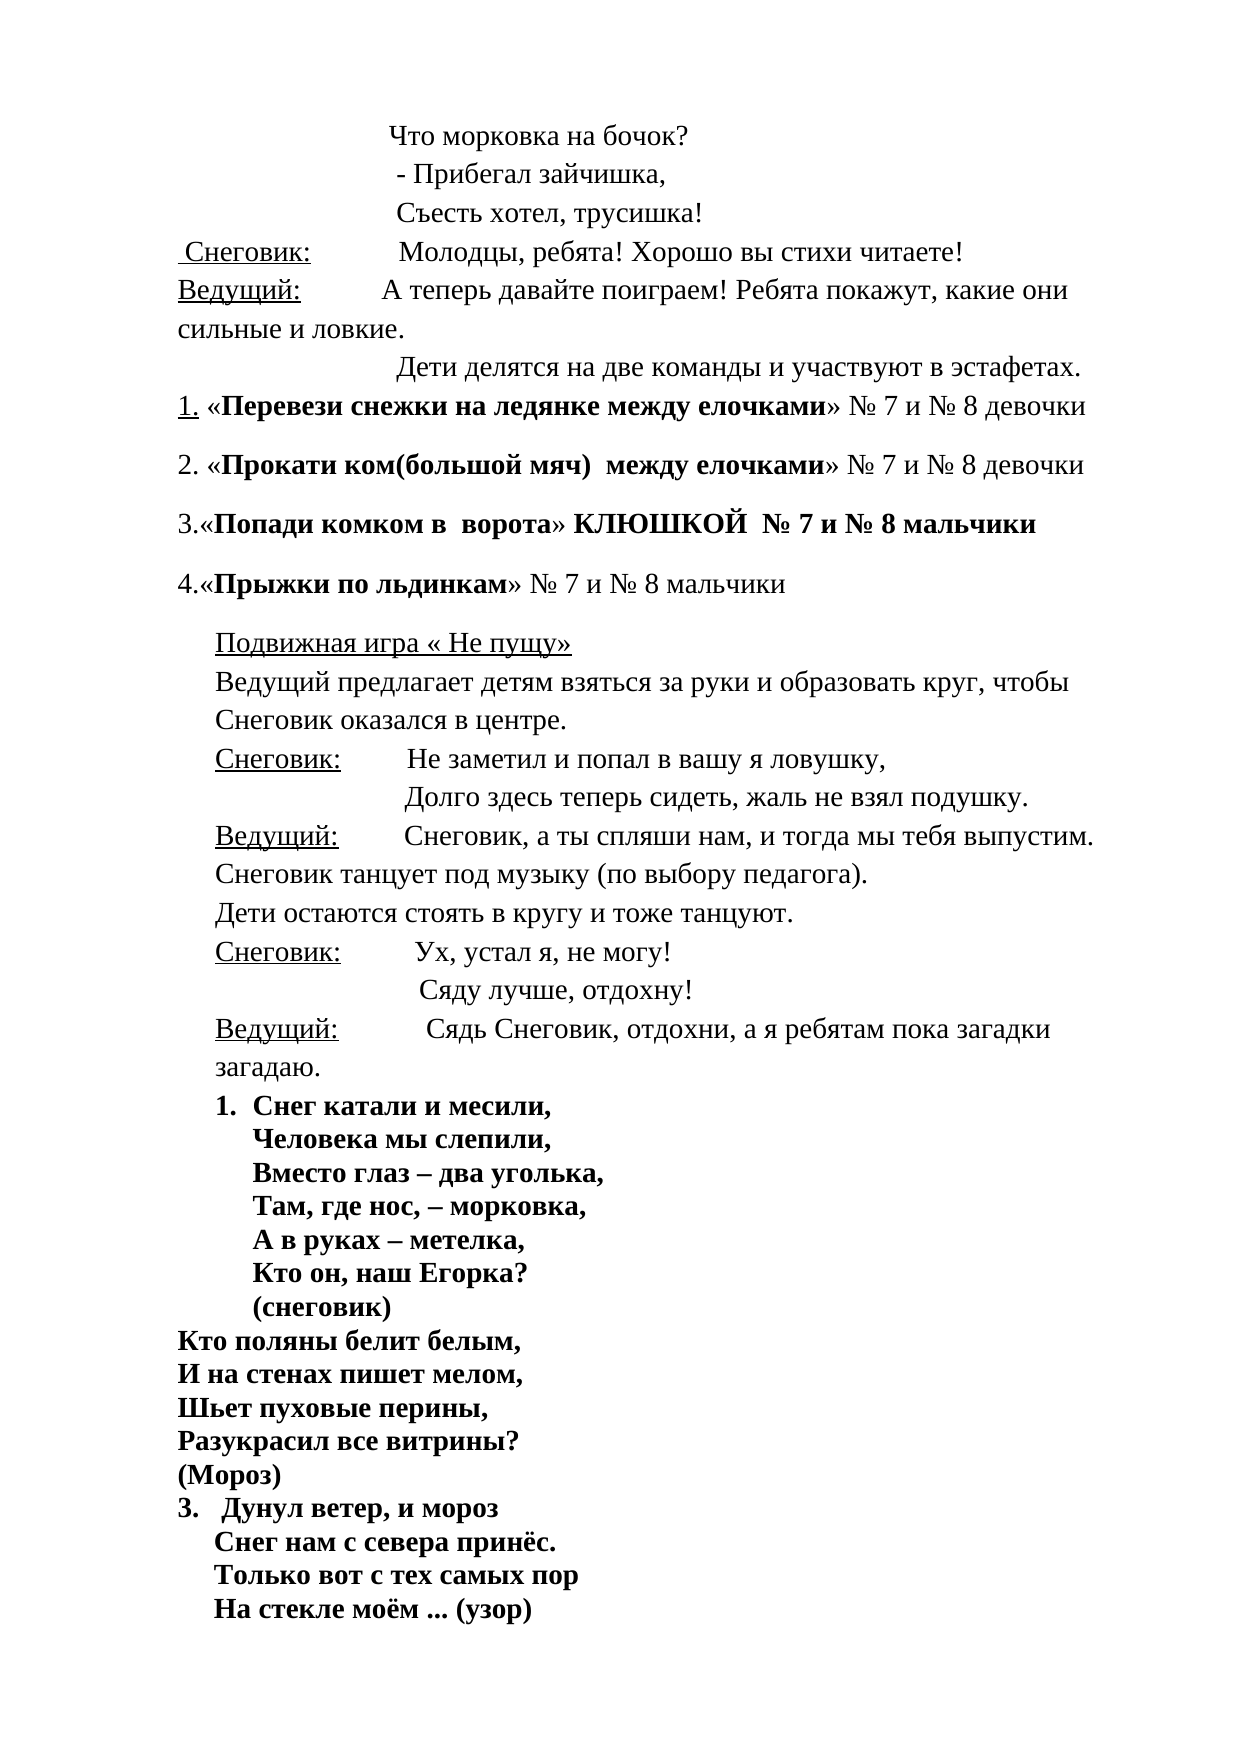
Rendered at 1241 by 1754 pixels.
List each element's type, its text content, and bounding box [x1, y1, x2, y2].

text Ведущий предлагает детям взяться за руки и образовать круг, чтобы Снеговик оказался в центре. [215, 664, 1152, 736]
text Сяду лучше, отдохну! [215, 972, 1152, 1006]
text 4.«Прыжки по льдинкам» № 7 и № 8 мальчики [177, 566, 1152, 599]
text Ведущий: Сядь Снеговик, отдохни, а я ребятам пока загадки загадаю. [215, 1011, 1152, 1083]
text 2. «Прокати ком(большой мяч) между елочками» № 7 и № 8 девочки [177, 447, 1152, 481]
text Снеговик: Молодцы, ребята! Хорошо вы стихи читаете! [177, 234, 1152, 267]
text Что морковка на бочок? [177, 118, 1152, 152]
text Снеговик: Не заметил и попал в вашу я ловушку, [215, 741, 1152, 774]
text - Прибегал зайчишка, [177, 157, 1152, 190]
text Ведущий: Снеговик, а ты спляши нам, и тогда мы тебя выпустим. [215, 818, 1152, 852]
text Снеговик танцует под музыку (по выбору педагога). [215, 857, 1152, 890]
text Снеговик: Ух, устал я, не могу! [215, 934, 1152, 967]
text Ведущий: А теперь давайте поиграем! Ребята покажут, какие они сильные и ловкие. [177, 272, 1152, 344]
text Дети делятся на две команды и участвуют в эстафетах. [177, 349, 1152, 383]
text Съесть хотел, трусишка! [177, 195, 1152, 229]
text Подвижная игра « Не пущу» [215, 625, 1152, 659]
text 3.«Попади комком в ворота» КЛЮШКОЙ № 7 и № 8 мальчики [177, 507, 1152, 540]
text Долго здесь теперь сидеть, жаль не взял подушку. [215, 779, 1152, 813]
list Снег катали и месили, Человека мы слепили, Вместо глаз – два уголька, Там, где нос, – морковка, А в руках – метелка, Кто он, наш Егорка? (снеговик) [215, 1088, 1152, 1323]
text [177, 1323, 1152, 1624]
text Дети остаются стоять в кругу и тоже танцуют. [215, 895, 1152, 929]
text 1. «Перевези снежки на ледянке между елочками» № 7 и № 8 девочки [177, 388, 1152, 421]
